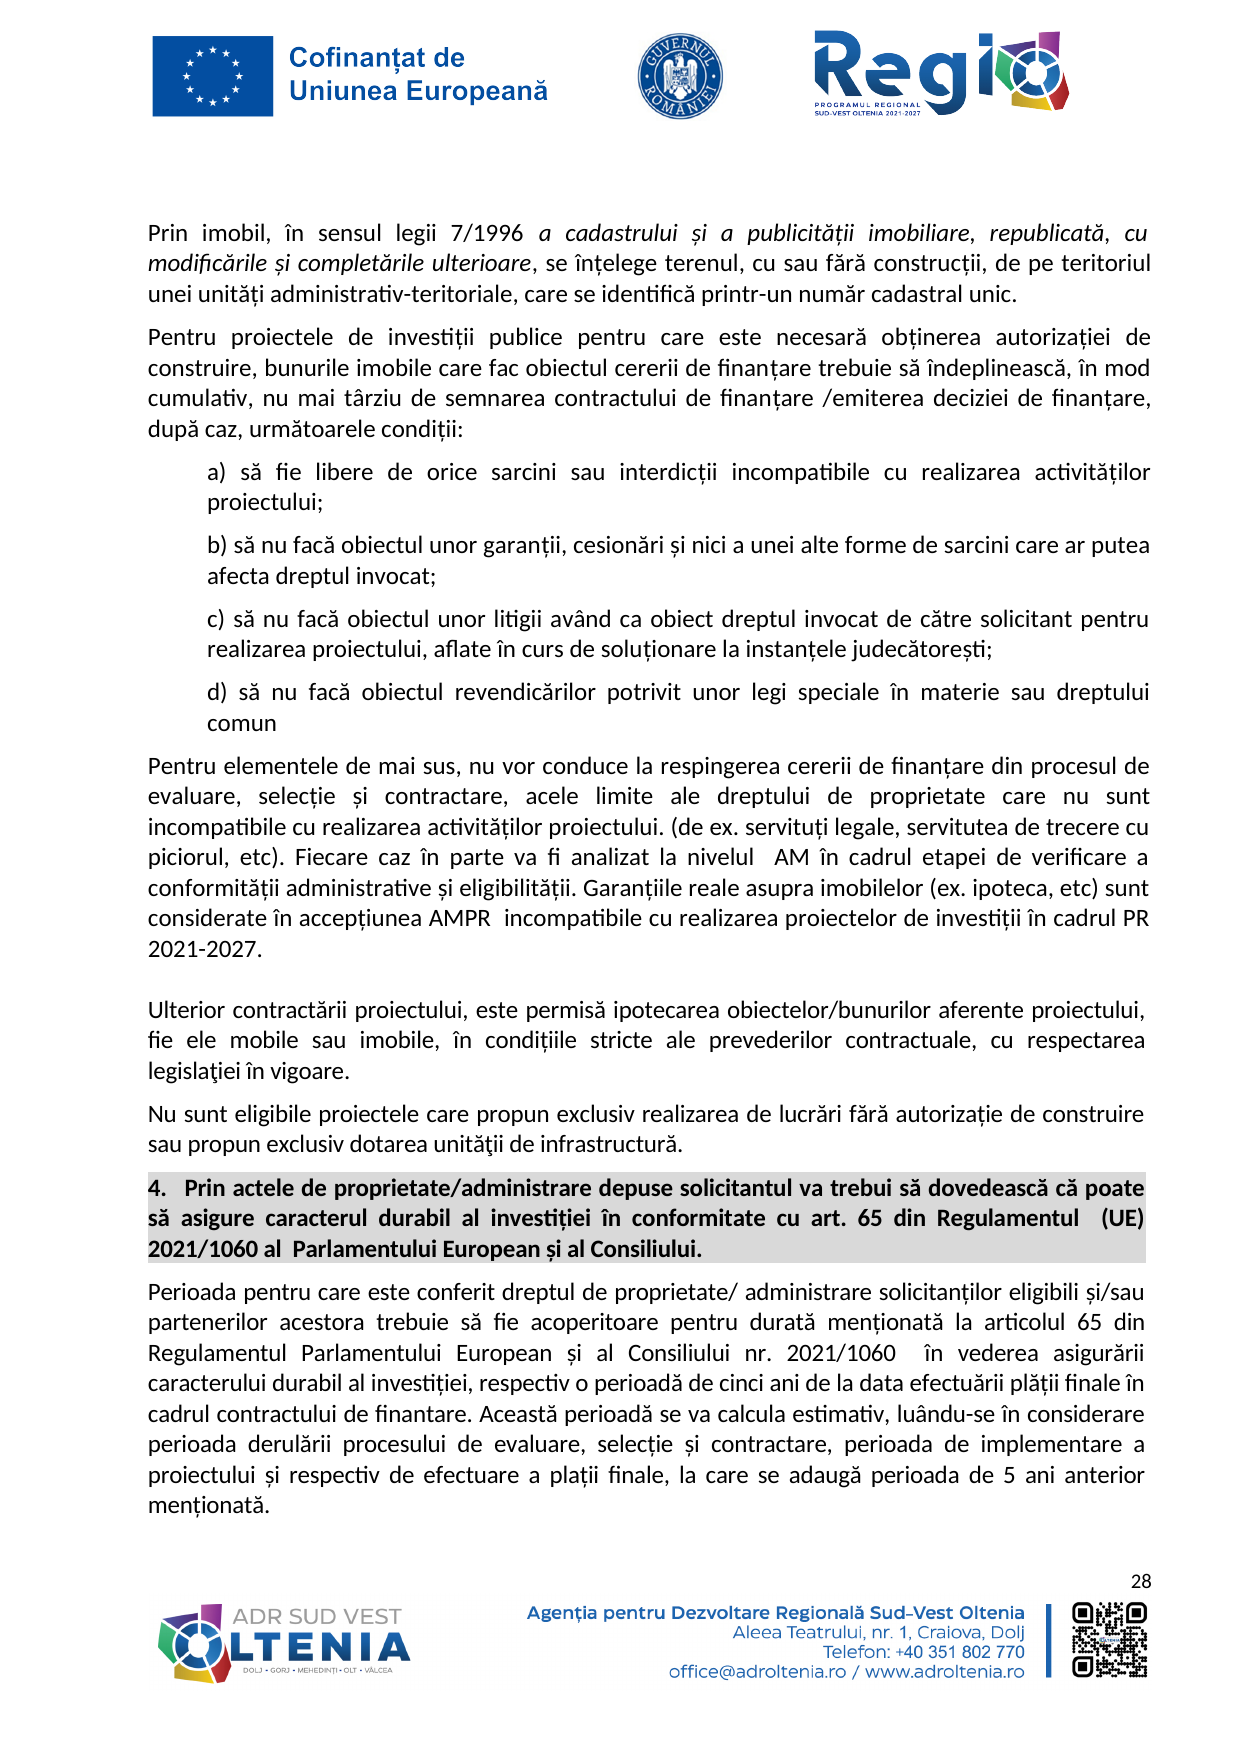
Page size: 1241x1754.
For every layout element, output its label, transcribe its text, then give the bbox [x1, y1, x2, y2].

text Nu sunt eligibile proiectele care propun exclusiv realizarea de lucrări fără autorizație de construire sau propun exclusiv dotarea unităţii de infrastructură. [148, 1098, 1146, 1159]
text c) să nu facă obiectul unor litigii având ca obiect dreptul invocat de către solicitant pentru realizarea proiectului, aflate în curs de soluţionare la instanţele judecătoreşti; [207, 603, 1152, 664]
text Perioada pentru care este conferit dreptul de proprietate/ administrare solicitanților eligibili și/sau partenerilor acestora trebuie să fie acoperitoare pentru durată menționată la articolul 65 din Regulamentul Parlamentului European și al Consiliului nr. 2021/1060 în vederea asigurării caracterului durabil al investiției, respectiv o perioadă de cinci ani de la data efectuării plății finale în cadrul contractului de finantare. Această perioadă se va calcula estimativ, luându-se în considerare perioada derulării procesului de evaluare, selecție și contractare, perioada de implementare a proiectului și respectiv de efectuare a plații finale, la care se adaugă perioada de 5 ani anterior menționată. [148, 1276, 1146, 1520]
picture [148, 1593, 1152, 1691]
text d) să nu facă obiectul revendicărilor potrivit unor legi speciale în materie sau dreptului comun [207, 676, 1152, 737]
picture [633, 31, 728, 121]
text b) să nu facă obiectul unor garanţii, cesionări şi nici a unei alte forme de sarcini care ar putea afecta dreptul invocat; [207, 529, 1152, 590]
list Prin actele de proprietate/administrare depuse solicitantul va trebui să dovedească că poate să asigure caracterul durabil al investiției în conformitate cu art. 65 din Regulamentul (UE) 2021/1060 al Parlamentului European și al Consiliului. [148, 1172, 1146, 1263]
text Ulterior contractării proiectului, este permisă ipotecarea obiectelor/bunurilor aferente proiectului, fie ele mobile sau imobile, în condițiile stricte ale prevederilor contractuale, cu respectarea legislaţiei în vigoare. [148, 994, 1146, 1086]
text Pentru proiectele de investiţii publice pentru care este necesară obţinerea autorizaţiei de construire, bunurile imobile care fac obiectul cererii de finanţare trebuie să îndeplinească, în mod cumulativ, nu mai târziu de semnarea contractului de finanţare /emiterea deciziei de finanţare, după caz, următoarele condiţii: [148, 321, 1152, 443]
picture [812, 29, 1071, 119]
text Pentru elementele de mai sus, nu vor conduce la respingerea cererii de finanțare din procesul de evaluare, selecție și contractare, acele limite ale dreptului de proprietate care nu sunt incompatibile cu realizarea activităților proiectului. (de ex. servituți legale, servitutea de trecere cu piciorul, etc). Fiecare caz în parte va fi analizat la nivelul AM în cadrul etapei de verificare a conformității administrative și eligibilității. Garanțiile reale asupra imobilelor (ex. ipoteca, etc) sunt considerate în accepțiunea AMPR incompatibile cu realizarea proiectelor de investiții în cadrul PR 2021-2027. [148, 750, 1152, 963]
text a) să fie libere de orice sarcini sau interdicţii incompatibile cu realizarea activităţilor proiectului; [207, 456, 1152, 517]
text Prin imobil, în sensul legii 7/1996 a cadastrului şi a publicităţii imobiliare, republicată, cu modificările şi completările ulterioare, se înţelege terenul, cu sau fără construcţii, de pe teritoriul unei unităţi administrativ-teritoriale, care se identifică printr-un număr cadastral unic. [148, 217, 1152, 309]
picture [147, 31, 550, 120]
